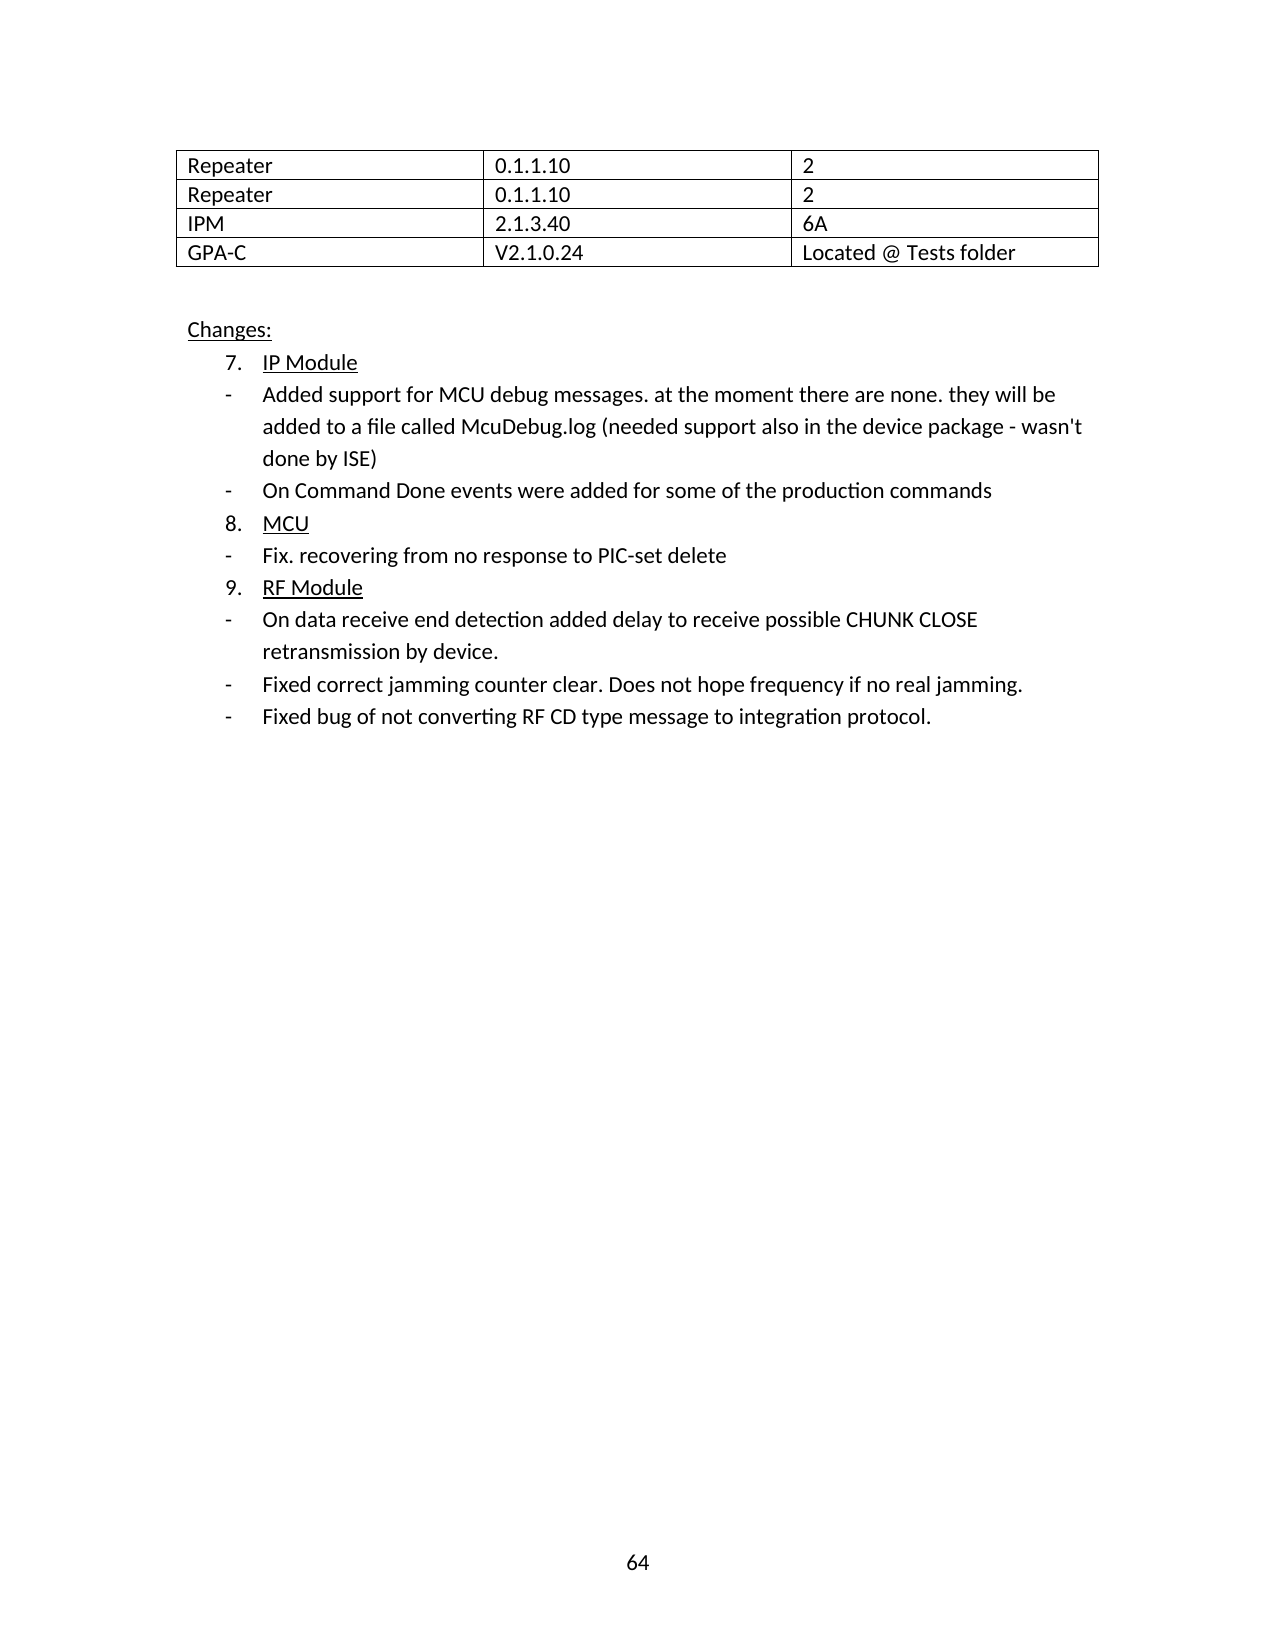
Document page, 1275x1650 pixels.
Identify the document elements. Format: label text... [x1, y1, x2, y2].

text Changes: [187, 316, 1087, 344]
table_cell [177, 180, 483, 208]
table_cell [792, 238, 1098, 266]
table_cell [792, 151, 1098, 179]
list Fixed bug of not converting RF CD type message to integration protocol. [225, 702, 1087, 730]
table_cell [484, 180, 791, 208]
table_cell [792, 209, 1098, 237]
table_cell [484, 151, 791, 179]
list Fix. recovering from no response to PIC-set delete [225, 541, 1087, 569]
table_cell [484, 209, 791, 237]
list MCU [225, 509, 1087, 537]
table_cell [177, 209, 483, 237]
list Fixed correct jamming counter clear. Does not hope frequency if no real jamming. [225, 670, 1087, 698]
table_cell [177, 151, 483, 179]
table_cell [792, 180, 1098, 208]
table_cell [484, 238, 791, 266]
list On data receive end detection added delay to receive possible CHUNK CLOSE retransmission by device. [225, 605, 1087, 666]
list RF Module [225, 573, 1087, 601]
list IP Module [225, 348, 1087, 376]
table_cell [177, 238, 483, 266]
list On Command Done events were added for some of the production commands [225, 477, 1087, 504]
list Added support for MCU debug messages. at the moment there are none. they will be added to a file called McuDebug.log (needed support also in the device package - wasn't done by ISE) [225, 380, 1087, 472]
